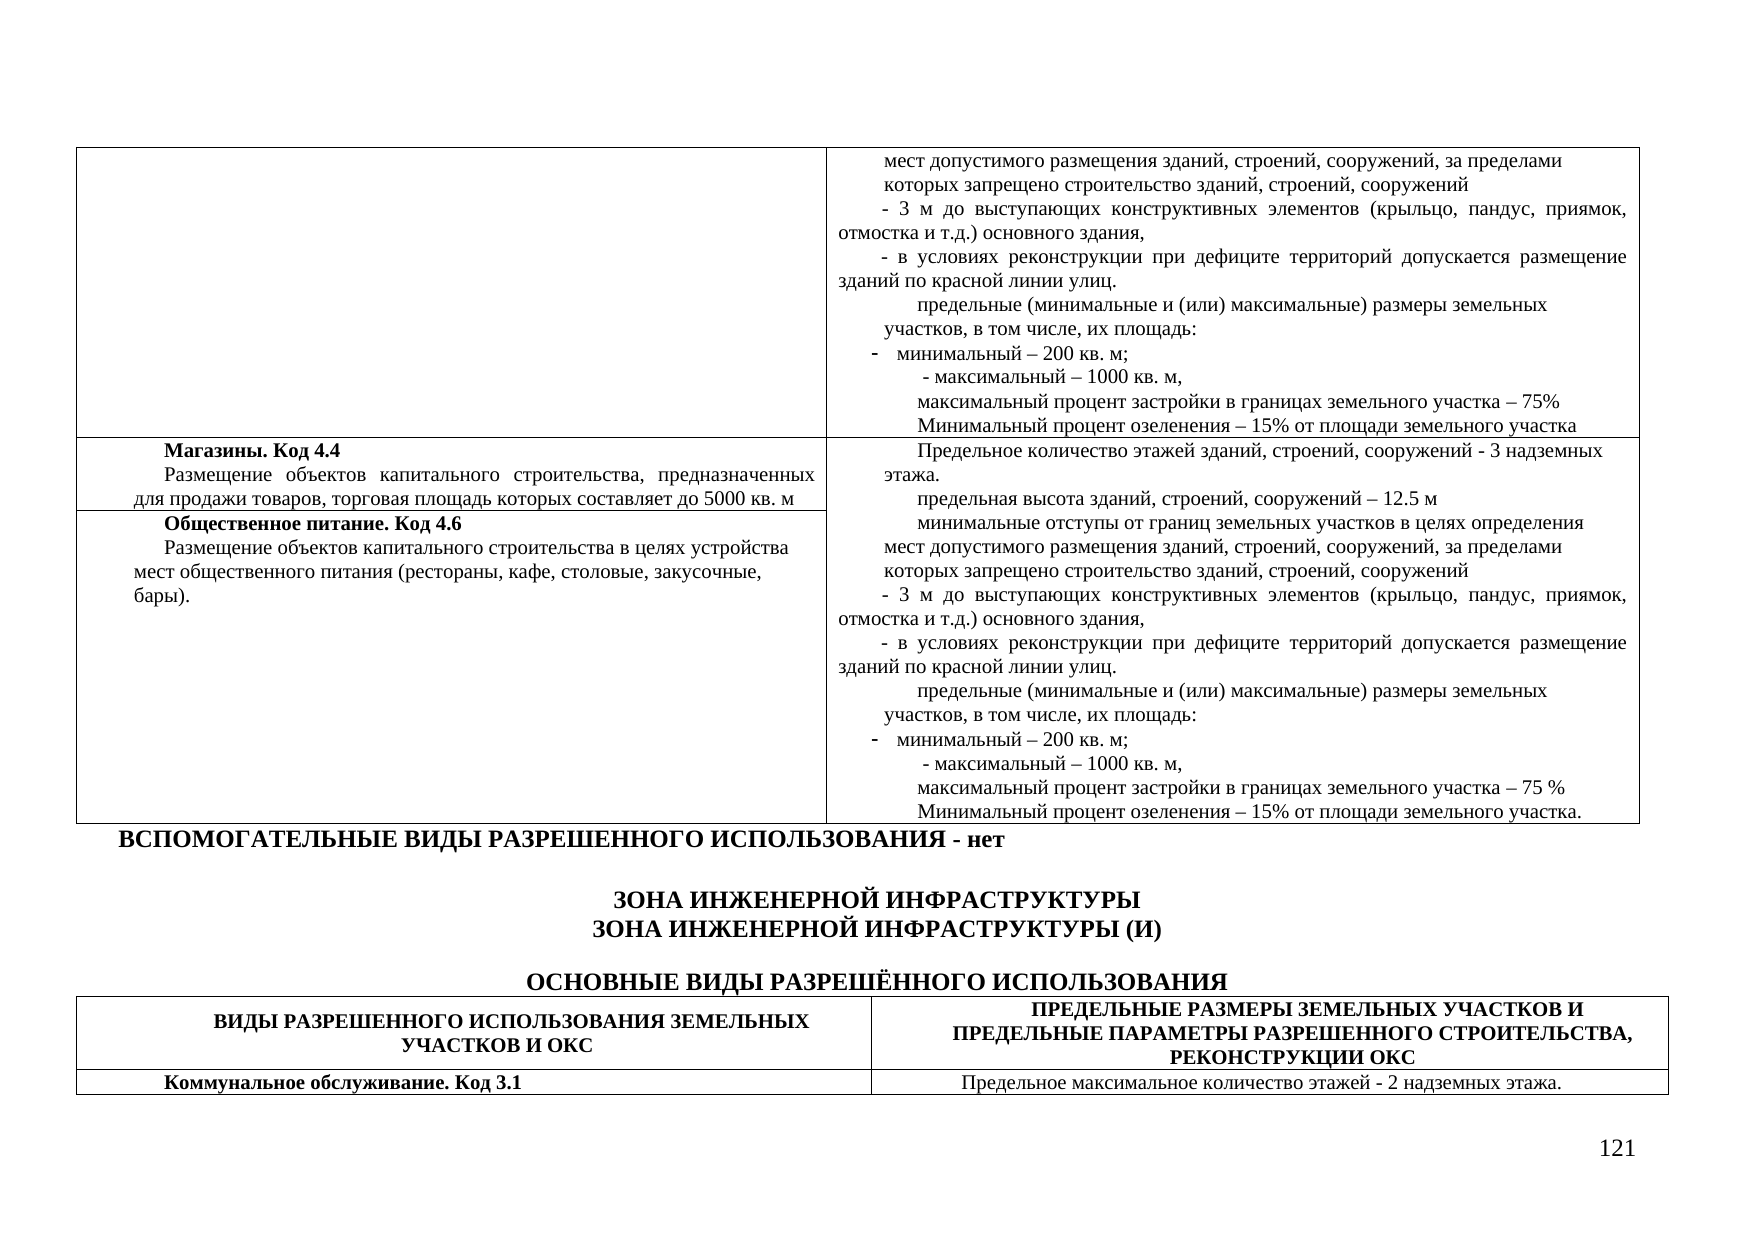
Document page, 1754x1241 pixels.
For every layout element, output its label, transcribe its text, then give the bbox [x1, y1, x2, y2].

text ЗОНА ИНЖЕНЕРНОЙ ИНФРАСТРУКТУРЫ [118, 886, 1636, 914]
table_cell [872, 1070, 1668, 1094]
table_cell Предельное количество этажей зданий, строений, сооружений - 3 надземных этажа. предельная высота зданий, строений, сооружений – 12.5 м минимальные отступы от границ земельных участков в целях определения мест допустимого размещения зданий, строений, сооружений, за пределами которых запрещено строительство зданий, строений, сооружений - 3 м до выступающих конструктивных элементов (крыльцо, пандус, приямок, отмостка и т.д.) основного здания, - в условиях реконструкции при дефиците территорий допускается размещение зданий по красной линии улиц. предельные (минимальные и (или) максимальные) размеры земельных участков, в том числе, их площадь: минимальный – 200 кв. м; - максимальный – 1000 кв. м, максимальный процент застройки в границах земельного участка – 75 % Минимальный процент озеленения – 15% от площади земельного участка. [827, 438, 1639, 823]
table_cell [77, 148, 826, 437]
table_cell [827, 148, 1639, 437]
text ОСНОВНЫЕ ВИДЫ РАЗРЕШЁННОГО ИСПОЛЬЗОВАНИЯ [118, 967, 1636, 996]
text ВСПОМОГАТЕЛЬНЫЕ ВИДЫ РАЗРЕШЕННОГО ИСПОЛЬЗОВАНИЯ - нет [118, 824, 1636, 852]
subtitle ЗОНА ИНЖЕНЕРНОЙ ИНФРАСТРУКТУРЫ (И) [118, 914, 1636, 943]
table_cell Общественное питание. Код 4.6 Размещение объектов капитального строительства в целях устройства мест общественного питания (рестораны, кафе, столовые, закусочные, бары). [77, 511, 826, 823]
table_header ВИДЫ РАЗРЕШЕННОГО ИСПОЛЬЗОВАНИЯ ЗЕМЕЛЬНЫХ УЧАСТКОВ И ОКС [77, 997, 871, 1069]
table_header ПРЕДЕЛЬНЫЕ РАЗМЕРЫ ЗЕМЕЛЬНЫХ УЧАСТКОВ И ПРЕДЕЛЬНЫЕ ПАРАМЕТРЫ РАЗРЕШЕННОГО СТРОИТЕЛЬСТВА, РЕКОНСТРУКЦИИ ОКС [872, 997, 1668, 1069]
table_cell Магазины. Код 4.4 Размещение объектов капитального строительства, предназначенных для продажи товаров, торговая площадь которых составляет до 5000 кв. м [77, 438, 826, 510]
